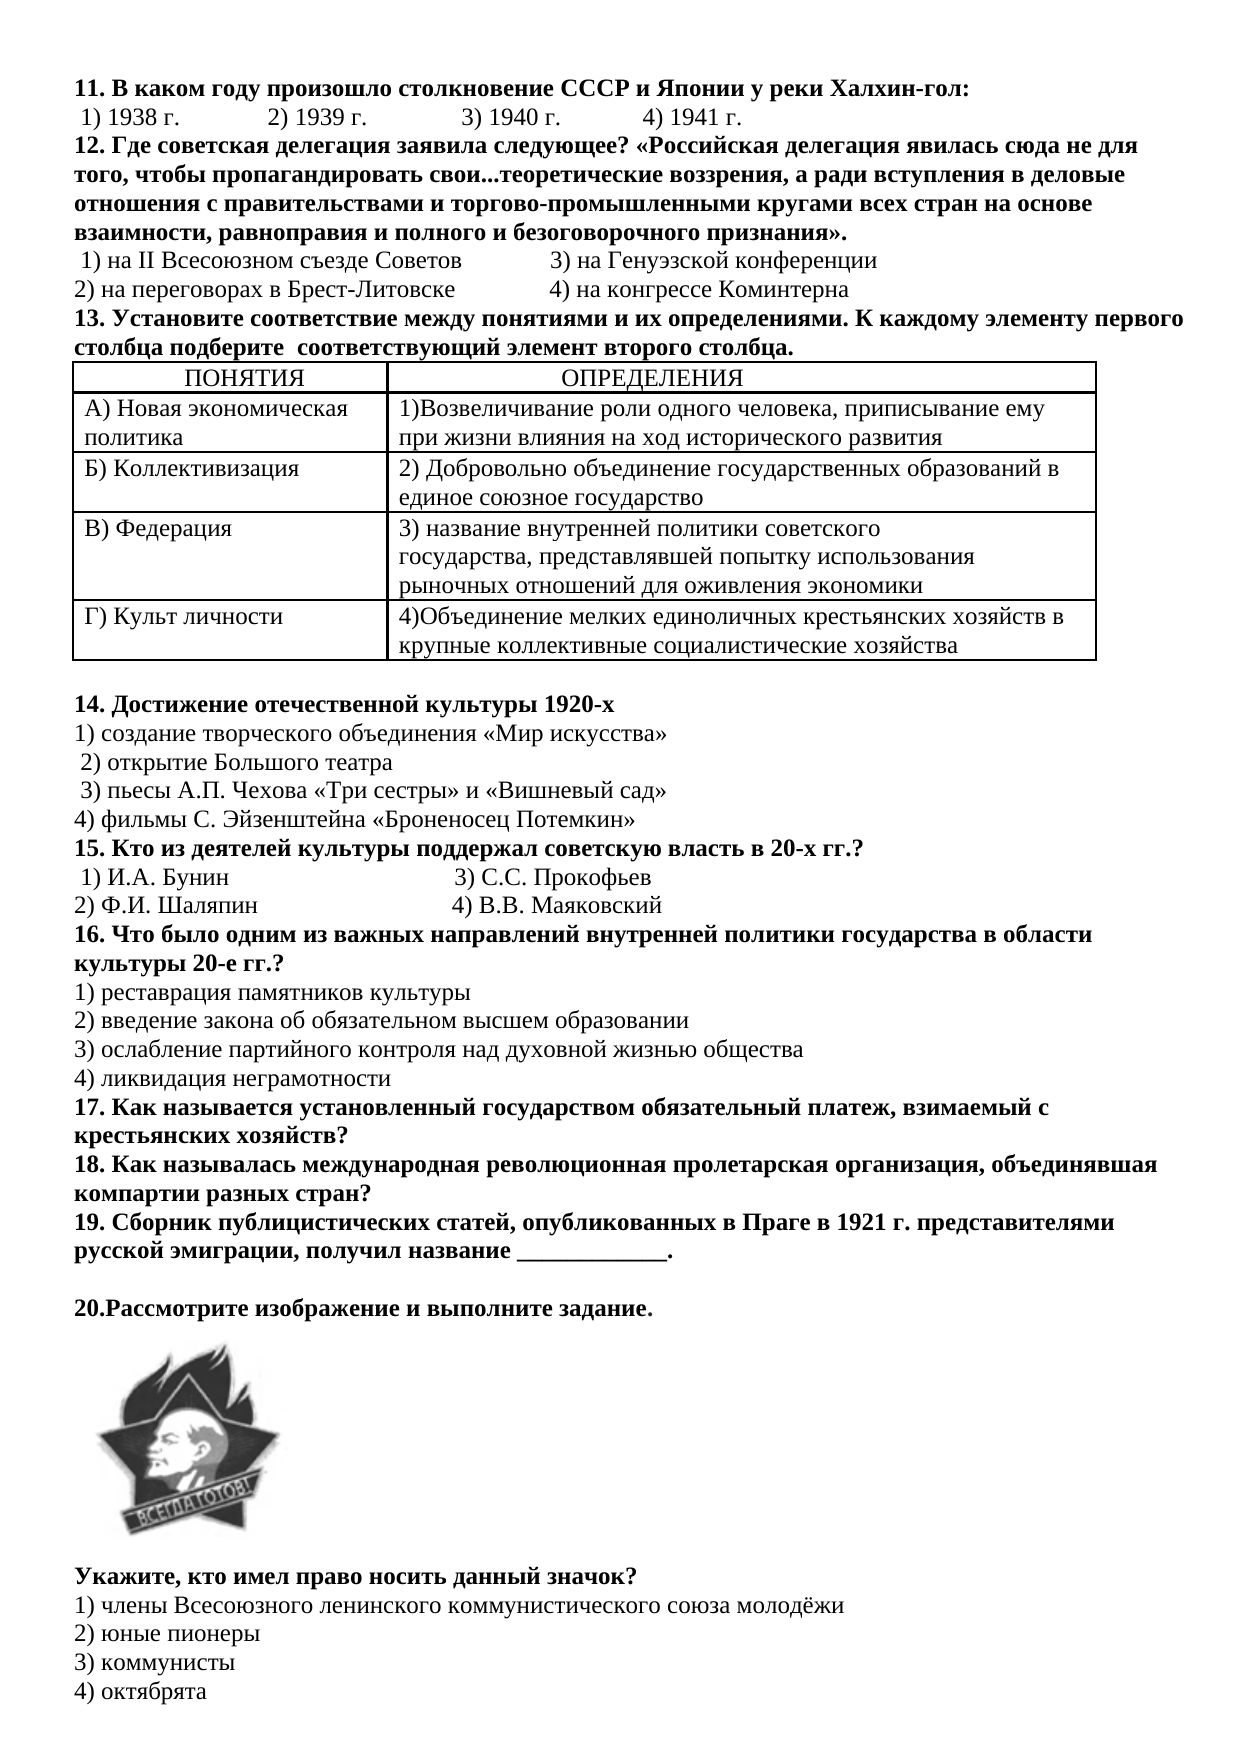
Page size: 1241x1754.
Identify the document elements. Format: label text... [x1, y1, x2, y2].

text 4) октябрята [74, 1676, 1196, 1705]
text 2) юные пионеры [74, 1618, 1196, 1647]
text 18. Как называлась международная революционная пролетарская организация, объединявшая компартии разных стран? [74, 1149, 1196, 1207]
text 2) Ф.И. Шаляпин 4) В.В. Маяковский [74, 891, 1196, 919]
text 4) ликвидация неграмотности [74, 1063, 1196, 1092]
text 19. Сборник публицистических статей, опубликованных в Праге в 1921 г. представителями русской эмиграции, получил название ____________. [74, 1207, 1196, 1264]
table_cell Г) Культ личности [74, 601, 386, 658]
text 2) открытие Большого театра [74, 747, 1196, 776]
text 16. Что было одним из важных направлений внутренней политики государства в области культуры 20-е гг.? [74, 919, 1196, 977]
text Укажите, кто имел право носить данный значок? [74, 1561, 1196, 1590]
text 14. Достижение отечественной культуры 1920-х [74, 689, 1196, 718]
text 11. В каком году произошло столкновение СССР и Японии у реки Халхин-гол: [74, 73, 1196, 102]
text 12. Где советская делегация заявила следующее? «Российская делегация явилась сюда не для того, чтобы пропагандировать свои...теоретические воззрения, а ради вступления в деловые отношения с правительствами и торгово-промышленными кругами всех стран на основе взаимности, равноправия и полного и безоговорочного признания». [74, 131, 1196, 246]
text 2) на переговорах в Брест-Литовске 4) на конгрессе Коминтерна [74, 274, 1196, 303]
text 4) фильмы С. Эйзенштейна «Броненосец Потемкин» [74, 804, 1196, 833]
table_header ПОНЯТИЯ [74, 363, 386, 391]
table_header ОПРЕДЕЛЕНИЯ [389, 363, 1095, 391]
table_cell 4)Объединение мелких единоличных крестьянских хозяйств в крупные коллективные социалистические хозяйства [958, 601, 1095, 658]
text 1) создание творческого объединения «Мир искусства» [74, 718, 1196, 747]
text 3) пьесы А.П. Чехова «Три сестры» и «Вишневый сад» [74, 776, 1196, 804]
table_cell 3) название внутренней политики советского государства, представлявшей попытку использования рыночных отношений для оживления экономики [389, 513, 1095, 599]
text 1) И.А. Бунин 3) С.С. Прокофьев [74, 862, 1196, 891]
text 1) на II Всесоюзном съезде Советов 3) на Генуэзской конференции [74, 246, 1196, 274]
text 15. Кто из деятелей культуры поддержал советскую власть в 20-х гг.? [74, 833, 1196, 862]
text 20.Рассмотрите изображение и выполните задание. [74, 1293, 1196, 1322]
text 3) коммунисты [74, 1647, 1196, 1676]
table_cell Б) Коллективизация [74, 453, 386, 511]
table_cell 1)Возвеличивание роли одного человека, приписывание ему при жизни влияния на ход исторического развития [389, 394, 1095, 451]
text 3) ослабление партийного контроля над духовной жизнью общества [74, 1034, 1196, 1063]
table_cell А) Новая экономическая политика [74, 394, 386, 451]
text 1) 1938 г. 2) 1939 г. 3) 1940 г. 4) 1941 г. [74, 102, 1196, 131]
text 1) члены Всесоюзного ленинского коммунистического союза молодёжи [74, 1590, 1196, 1618]
text 13. Установите соответствие между понятиями и их определениями. К каждому элементу первого столбца подберите соответствующий элемент второго столбца. [74, 303, 1196, 361]
picture [73, 1337, 302, 1546]
text 17. Как называется установленный государством обязательный платеж, взимаемый с крестьянских хозяйств? [74, 1092, 1196, 1149]
table_cell В) Федерация [74, 513, 386, 599]
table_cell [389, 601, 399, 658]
table_cell 2) Добровольно объединение государственных образований в единое союзное государство [389, 453, 1095, 511]
text 2) введение закона об обязательном высшем образовании [74, 1006, 1196, 1034]
text 1) реставрация памятников культуры [74, 977, 1196, 1006]
